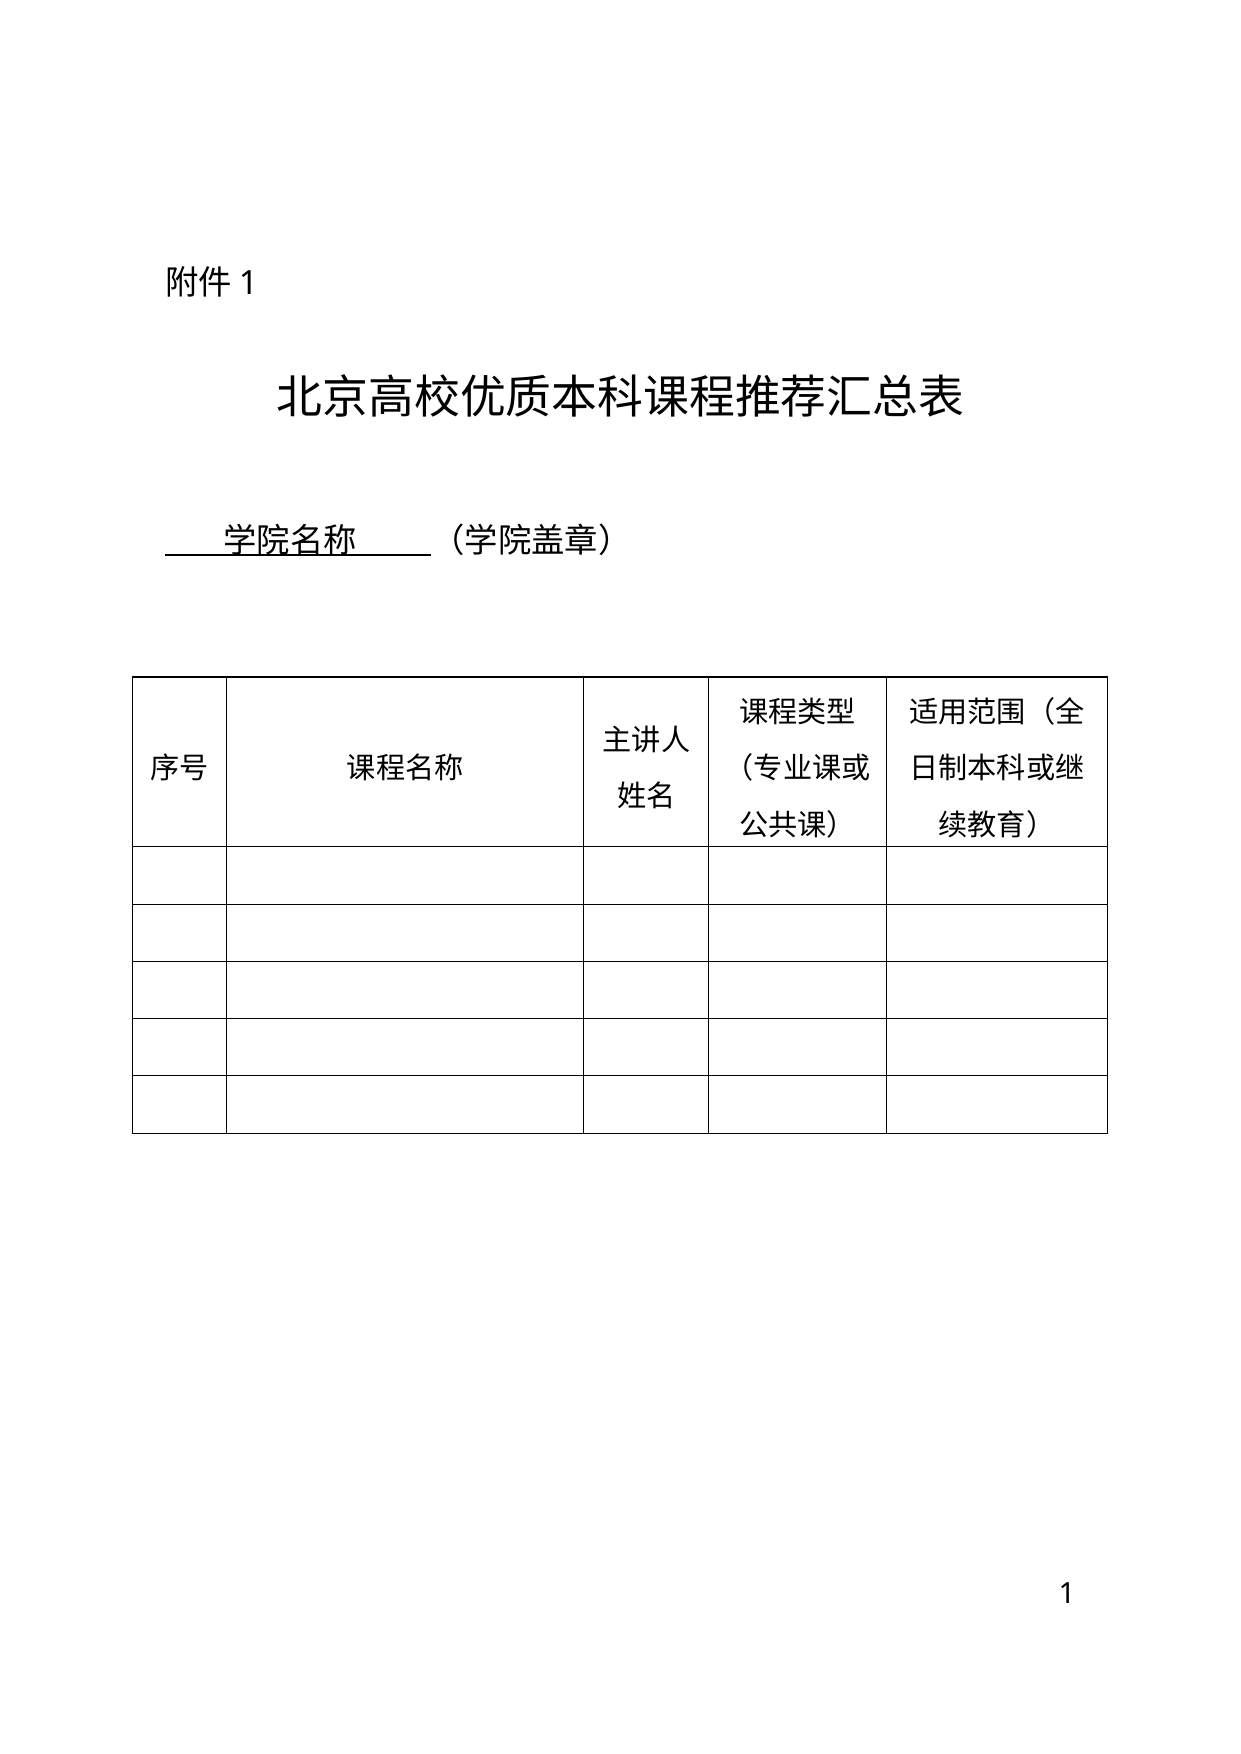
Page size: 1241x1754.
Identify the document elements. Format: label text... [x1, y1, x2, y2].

table_cell [133, 847, 226, 903]
table_cell [709, 847, 886, 903]
table_cell [584, 905, 708, 961]
table_cell [227, 905, 583, 961]
table_cell [133, 1019, 226, 1075]
table_header 课程类型（专业课或公共课） [709, 678, 886, 846]
table_cell [227, 962, 583, 1018]
table_cell [709, 962, 886, 1018]
table_cell [227, 847, 583, 903]
table_cell [133, 1076, 226, 1133]
table_cell [584, 962, 708, 1018]
table_cell [133, 962, 226, 1018]
table_cell [133, 905, 226, 961]
text 学院名称 （学院盖章） [165, 508, 1075, 564]
table_cell [227, 1019, 583, 1075]
table_cell [227, 1076, 583, 1133]
table_cell [584, 1019, 708, 1075]
table_cell [887, 905, 1107, 961]
table_cell [709, 1076, 886, 1133]
table_cell [709, 1019, 886, 1075]
table_header 课程名称 [227, 678, 583, 846]
table_cell [584, 847, 708, 903]
table_cell [887, 847, 1107, 903]
table_cell [584, 1076, 708, 1133]
table_header 适用范围（全日制本科或继续教育） [887, 678, 1107, 846]
table_cell [887, 1076, 1107, 1133]
table_cell [887, 962, 1107, 1018]
table_header 主讲人 姓名 [584, 678, 708, 846]
text 北京高校优质本科课程推荐汇总表 [165, 345, 1075, 443]
table_cell [709, 905, 886, 961]
table_cell [887, 1019, 1107, 1075]
text 附件1 [165, 248, 1075, 313]
table_header 序号 [133, 678, 226, 846]
